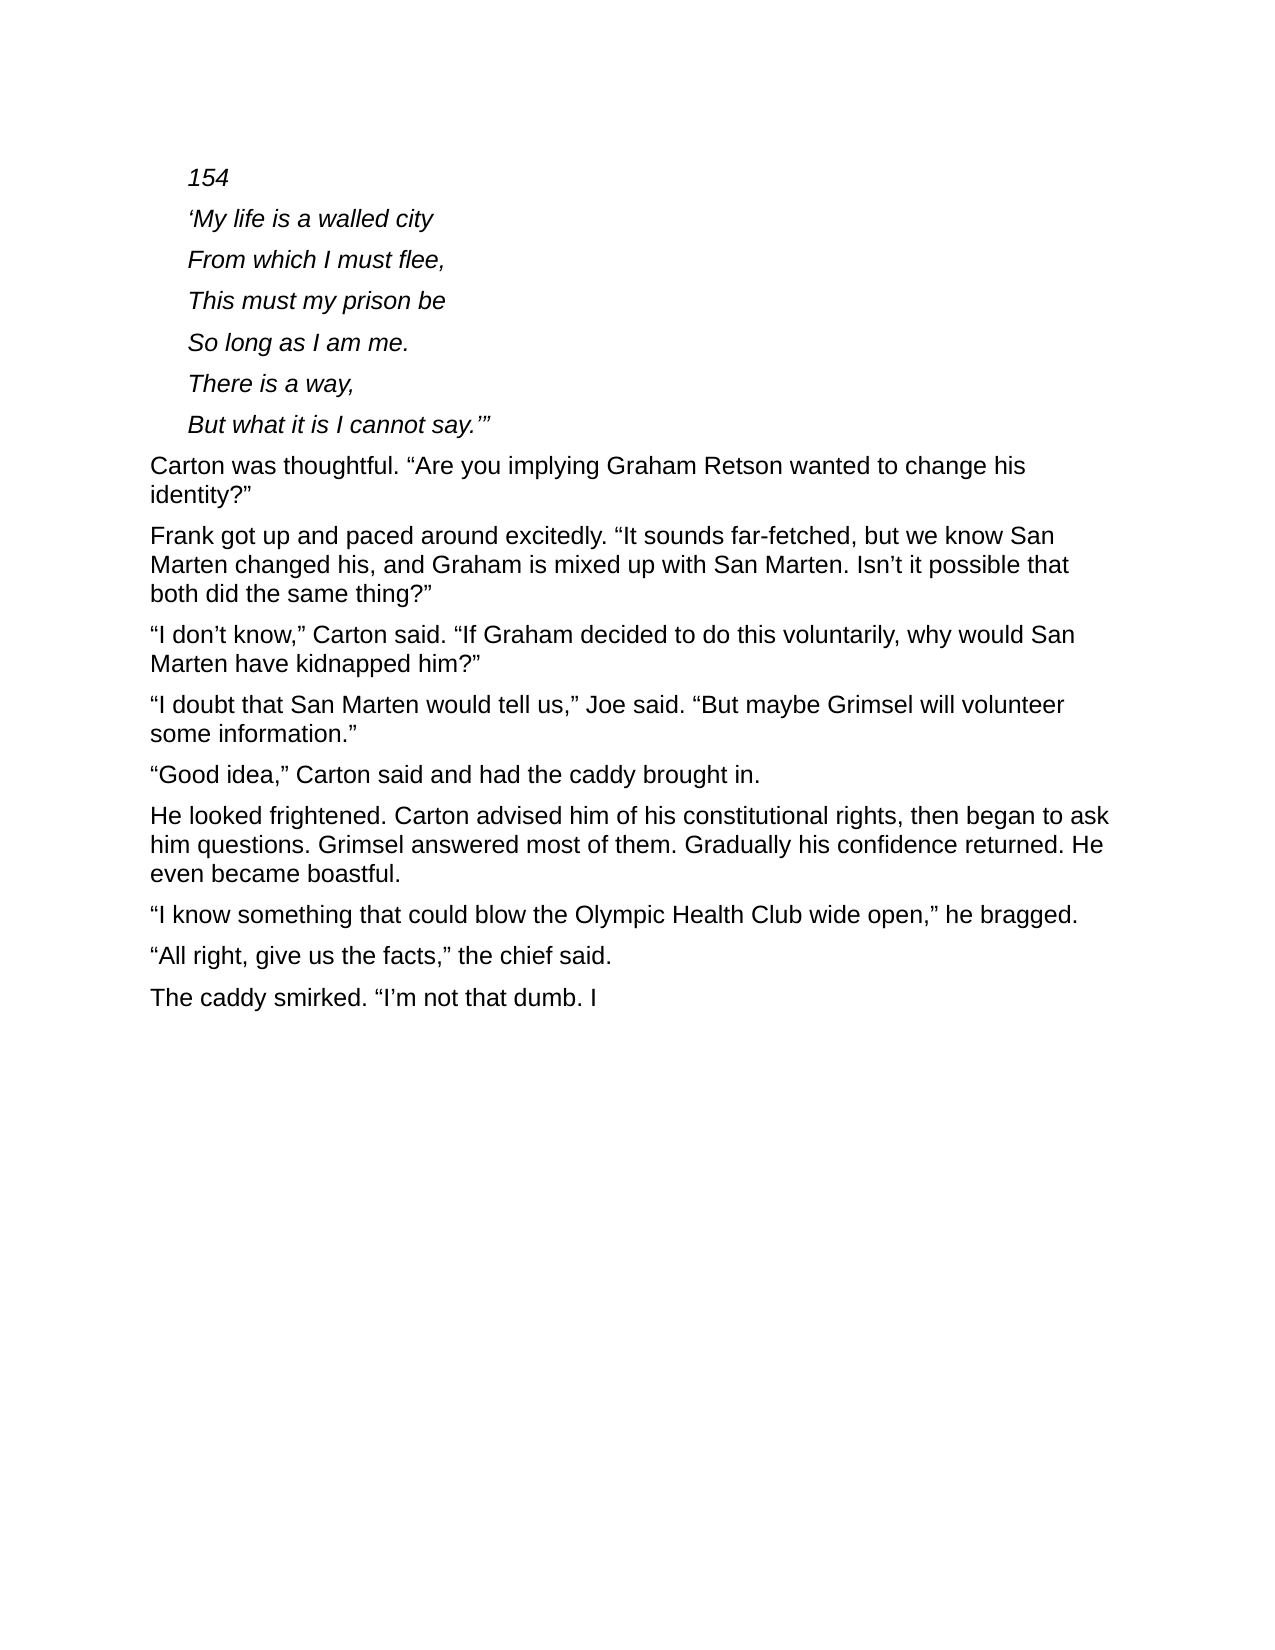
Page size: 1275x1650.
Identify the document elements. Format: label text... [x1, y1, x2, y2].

text The caddy smirked. “I’m not that dumb. I [150, 982, 1125, 1011]
text From which I must flee, [187, 245, 1125, 274]
text Frank got up and paced around excitedly. “It sounds far-fetched, but we know San Marten changed his, and Graham is mixed up with San Marten. Isn’t it possible that both did the same thing?” [150, 521, 1125, 607]
text Carton was thoughtful. “Are you implying Graham Retson wanted to change his identity?” [150, 451, 1125, 509]
text ‘My life is a walled city [187, 204, 1125, 232]
text This must my prison be [187, 286, 1125, 315]
text “Good idea,” Carton said and had the caddy brought in. [150, 760, 1125, 789]
text “All right, give us the facts,” the chief said. [150, 941, 1125, 970]
text So long as I am me. [187, 327, 1125, 356]
text There is a way, [187, 369, 1125, 397]
text “I doubt that San Marten would tell us,” Joe said. “But maybe Grimsel will volunteer some information.” [150, 690, 1125, 747]
text “I don’t know,” Carton said. “If Graham decided to do this voluntarily, why would San Marten have kidnapped him?” [150, 620, 1125, 677]
text 154 [187, 162, 1125, 191]
text “I know something that could blow the Olympic Health Club wide open,” he bragged. [150, 900, 1125, 929]
text He looked frightened. Carton advised him of his constitutional rights, then began to ask him questions. Grimsel answered most of them. Gradually his confidence returned. He even became boastful. [150, 801, 1125, 887]
text But what it is I cannot say.’” [187, 410, 1125, 439]
